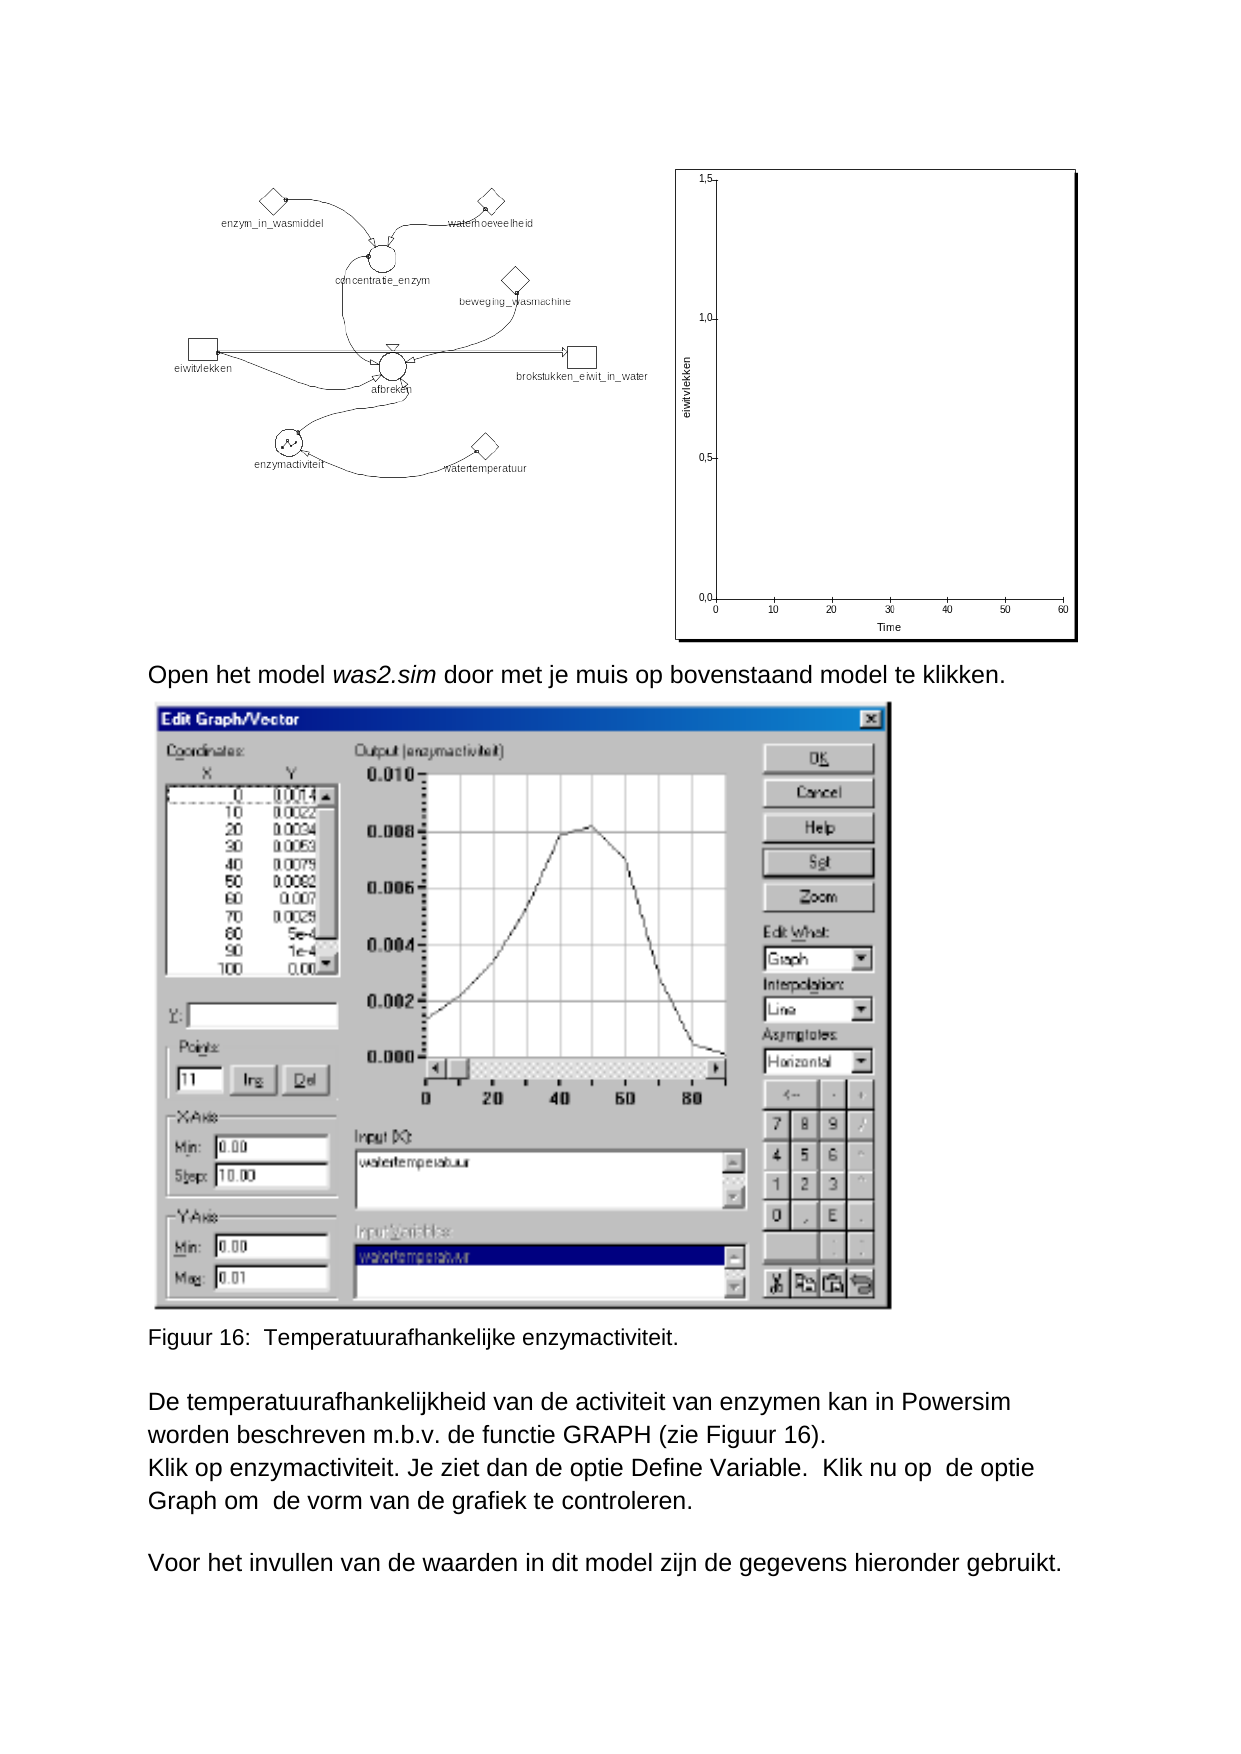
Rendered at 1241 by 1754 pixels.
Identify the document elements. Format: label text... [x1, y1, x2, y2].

text worden beschreven m.b.v. de functie GRAPH (zie Figuur 16). [148, 1420, 1093, 1448]
text Voor het invullen van de waarden in dit model zijn de gegevens hieronder gebruikt. [148, 1547, 1093, 1576]
text Figuur 16: Temperatuurafhankelijke enzymactiviteit. [148, 1323, 1093, 1350]
text Open het model was2.sim door met je muis op bovenstaand model te klikken. [148, 660, 1093, 688]
text De temperatuurafhankelijkheid van de activiteit van enzymen kan in Powersim [148, 1387, 1093, 1415]
picture [147, 692, 917, 1320]
text Klik op enzymactiviteit. Je ziet dan de optie Define Variable. Klik nu op de optie Graph om de vorm van de grafiek te controleren. [148, 1453, 1093, 1514]
